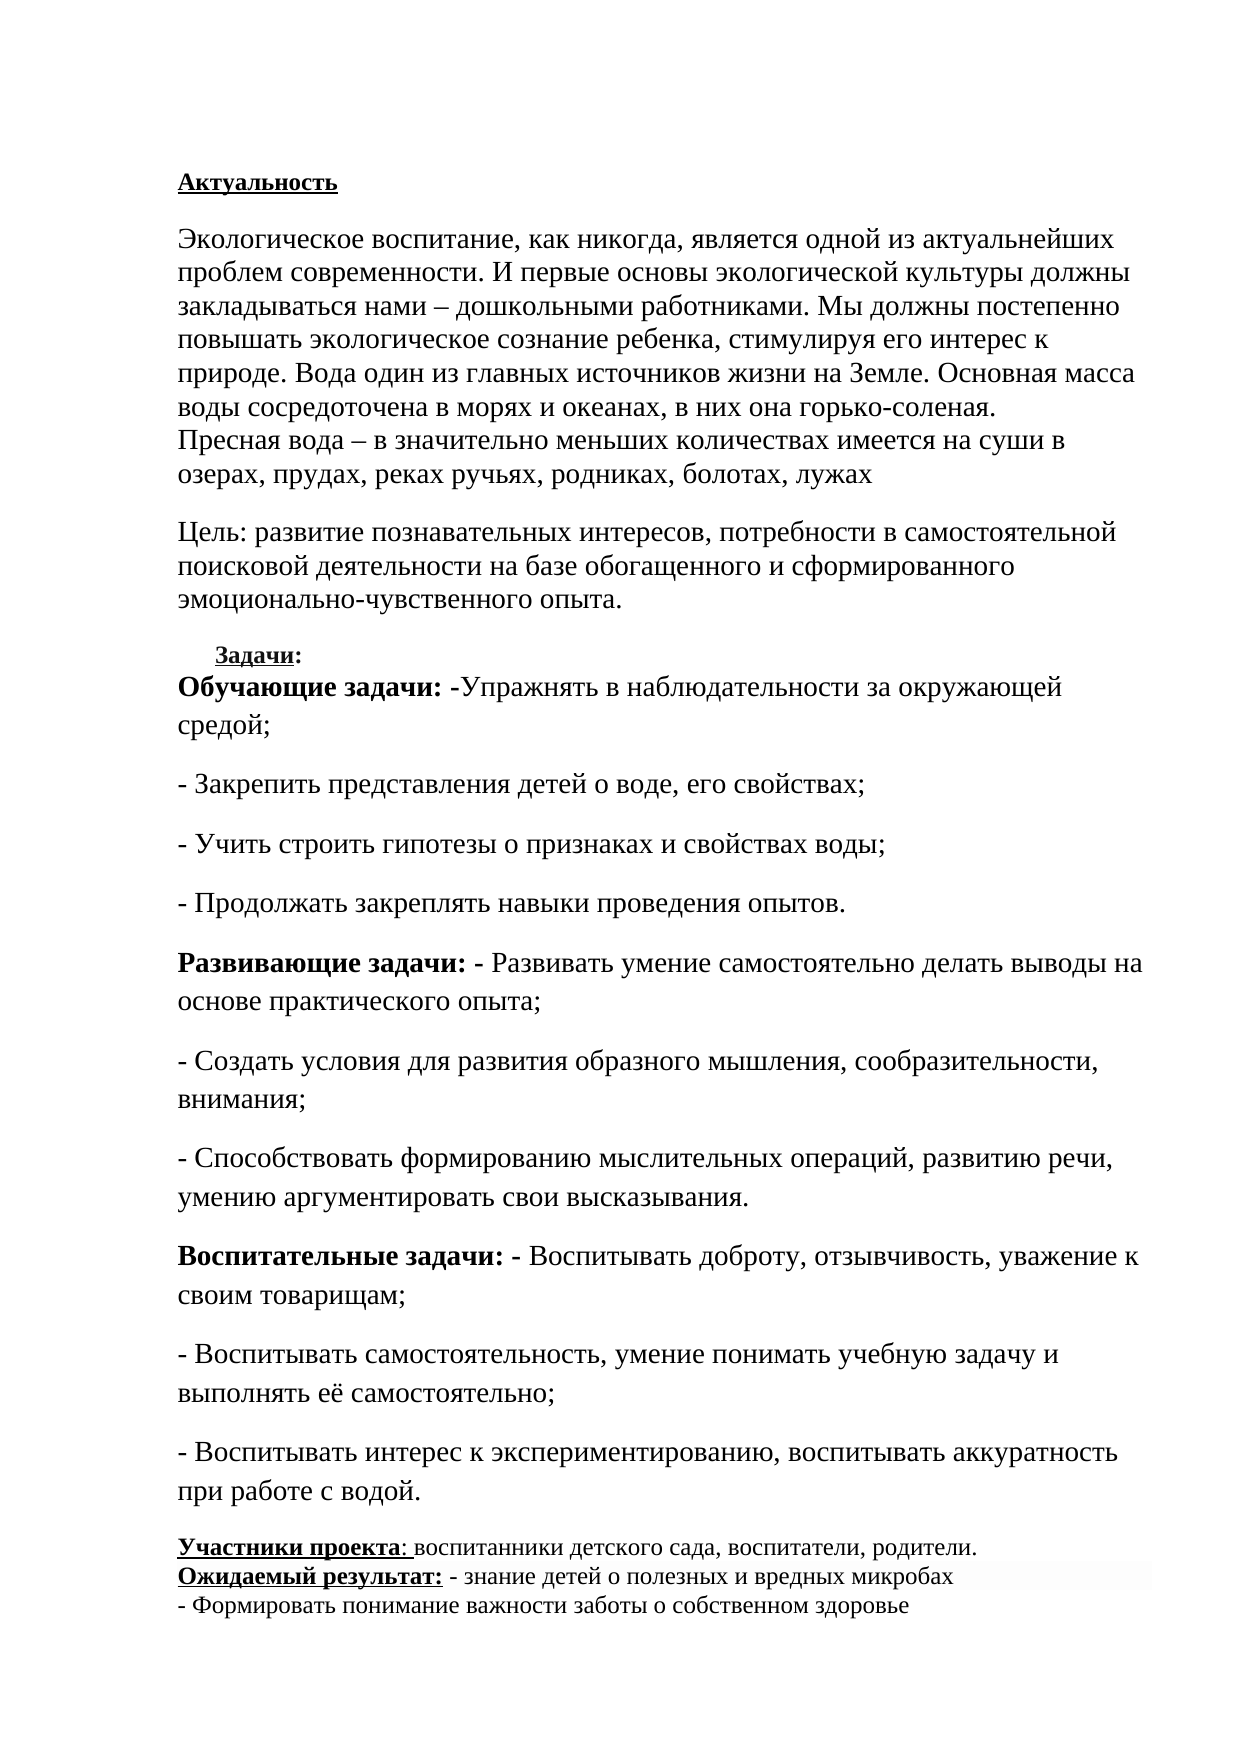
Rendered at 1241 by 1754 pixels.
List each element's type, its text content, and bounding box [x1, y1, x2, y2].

text - Закрепить представления детей о воде, его свойствах; [177, 767, 1152, 800]
text Обучающие задачи: -Упражнять в наблюдательности за окружающей средой; [177, 669, 1152, 741]
text Ожидаемый результат: - знание детей о полезных и вредных микробах [177, 1561, 1152, 1590]
text - Создать условия для развития образного мышления, сообразительности, внимания; [177, 1043, 1152, 1115]
text - Воспитывать самостоятельность, умение понимать учебную задачу и выполнять её самостоятельно; [177, 1336, 1152, 1408]
text - Продолжать закреплять навыки проведения опытов. [177, 885, 1152, 919]
text - Воспитывать интерес к экспериментированию, воспитывать аккуратность при работе с водой. [177, 1434, 1152, 1506]
text Цель: развитие познавательных интересов, потребности в самостоятельной поисковой деятельности на базе обогащенного и сформированного эмоционально-чувственного опыта. [177, 514, 1152, 615]
text - Способствовать формированию мыслительных операций, развитию речи, умению аргументировать свои высказывания. [177, 1141, 1152, 1213]
text Задачи: [177, 640, 1152, 669]
text Развивающие задачи: - Развивать умение самостоятельно делать выводы на основе практического опыта; [177, 945, 1152, 1017]
text Участники проекта: воспитанники детского сада, воспитатели, родители. [177, 1532, 1152, 1561]
text Актуальность [177, 167, 1152, 196]
text Экологическое воспитание, как никогда, является одной из актуальнейших проблем современности. И первые основы экологической культуры должны закладываться нами – дошкольными работниками. Мы должны постепенно повышать экологическое сознание ребенка, стимулируя его интерес к природе. Вода один из главных источников жизни на Земле. Основная масса воды сосредоточена в морях и океанах, в них она горько-соленая. Пресная вода – в значительно меньших количествах имеется на суши в озерах, прудах, реках ручьях, родниках, болотах, лужах [177, 221, 1152, 489]
text - Учить строить гипотезы о признаках и свойствах воды; [177, 826, 1152, 859]
text - Формировать понимание важности заботы о собственном здоровье [177, 1590, 1152, 1618]
text Воспитательные задачи: - Воспитывать доброту, отзывчивость, уважение к своим товарищам; [177, 1238, 1152, 1311]
